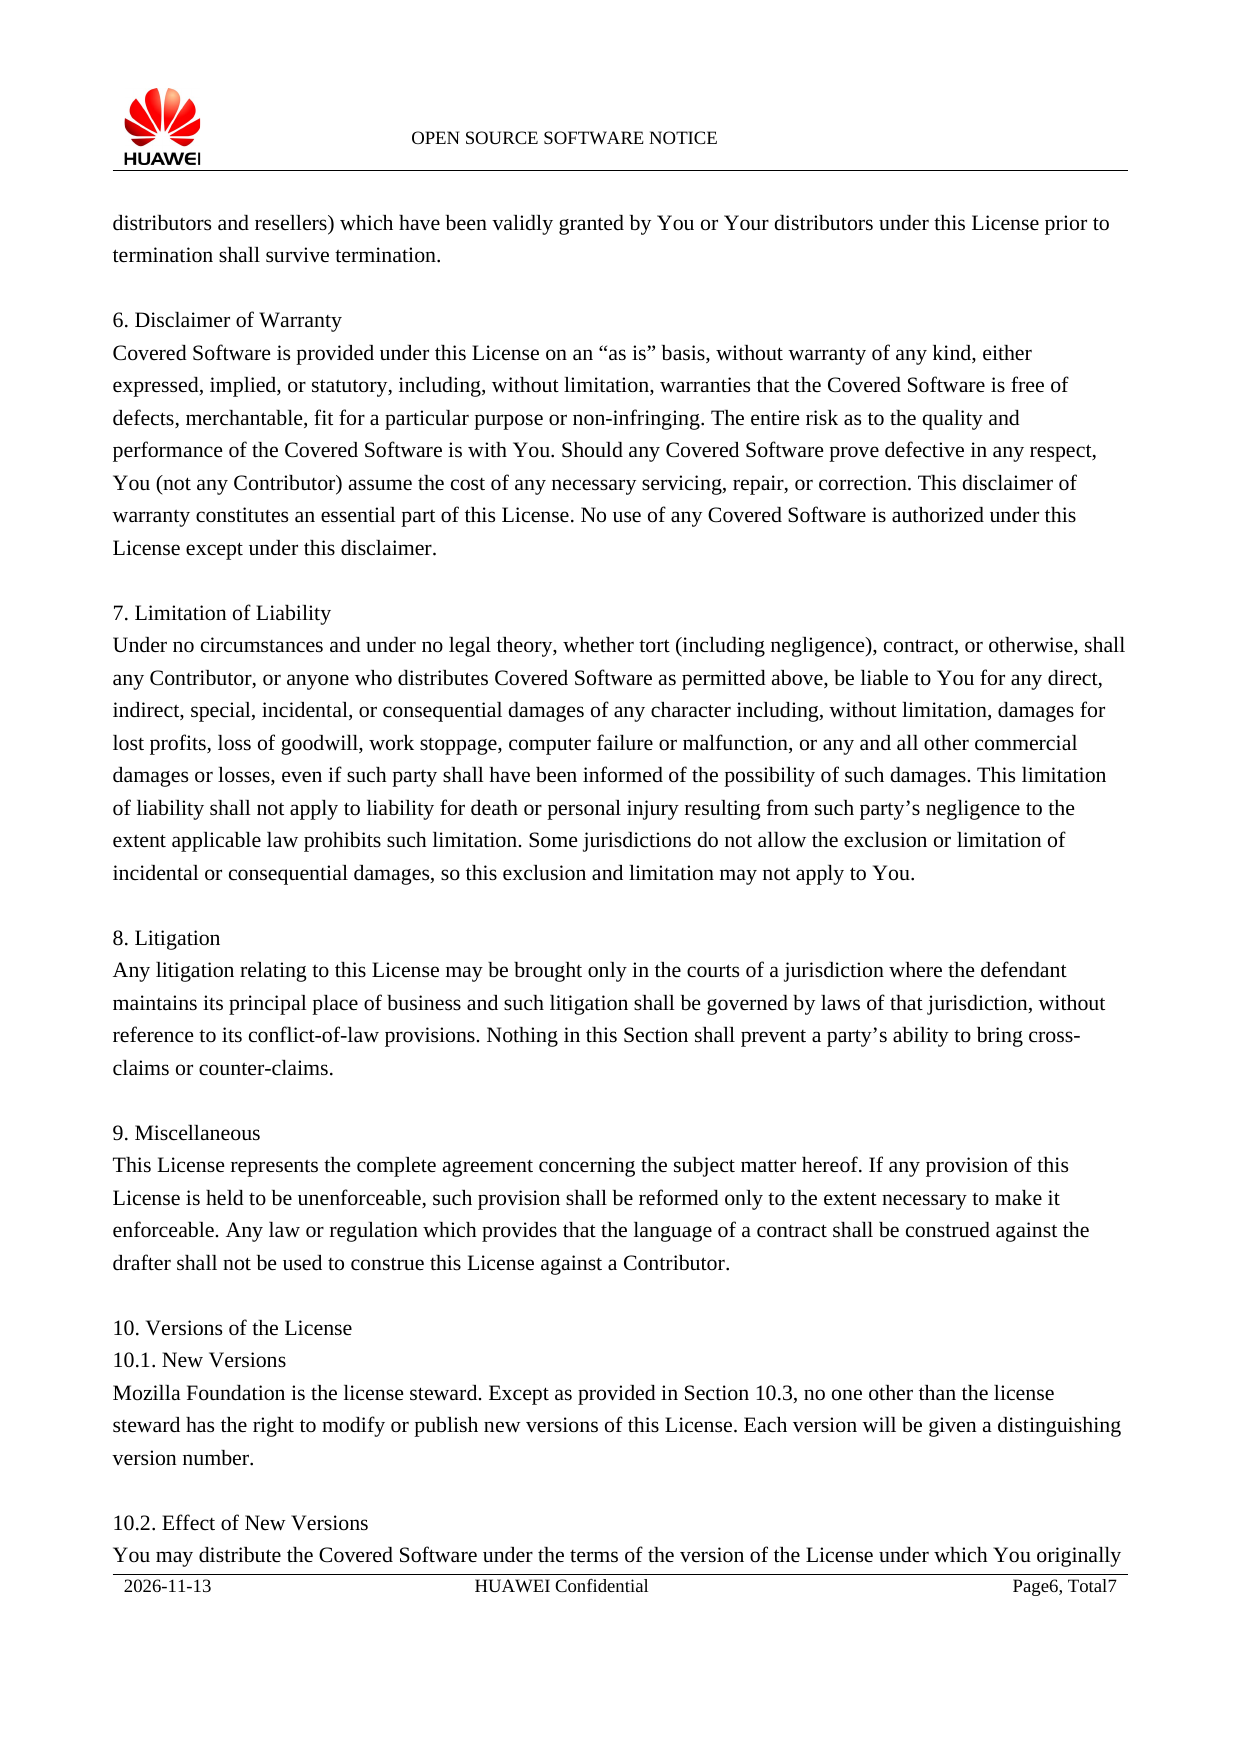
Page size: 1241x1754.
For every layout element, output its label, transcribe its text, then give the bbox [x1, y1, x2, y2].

picture [124, 88, 201, 165]
